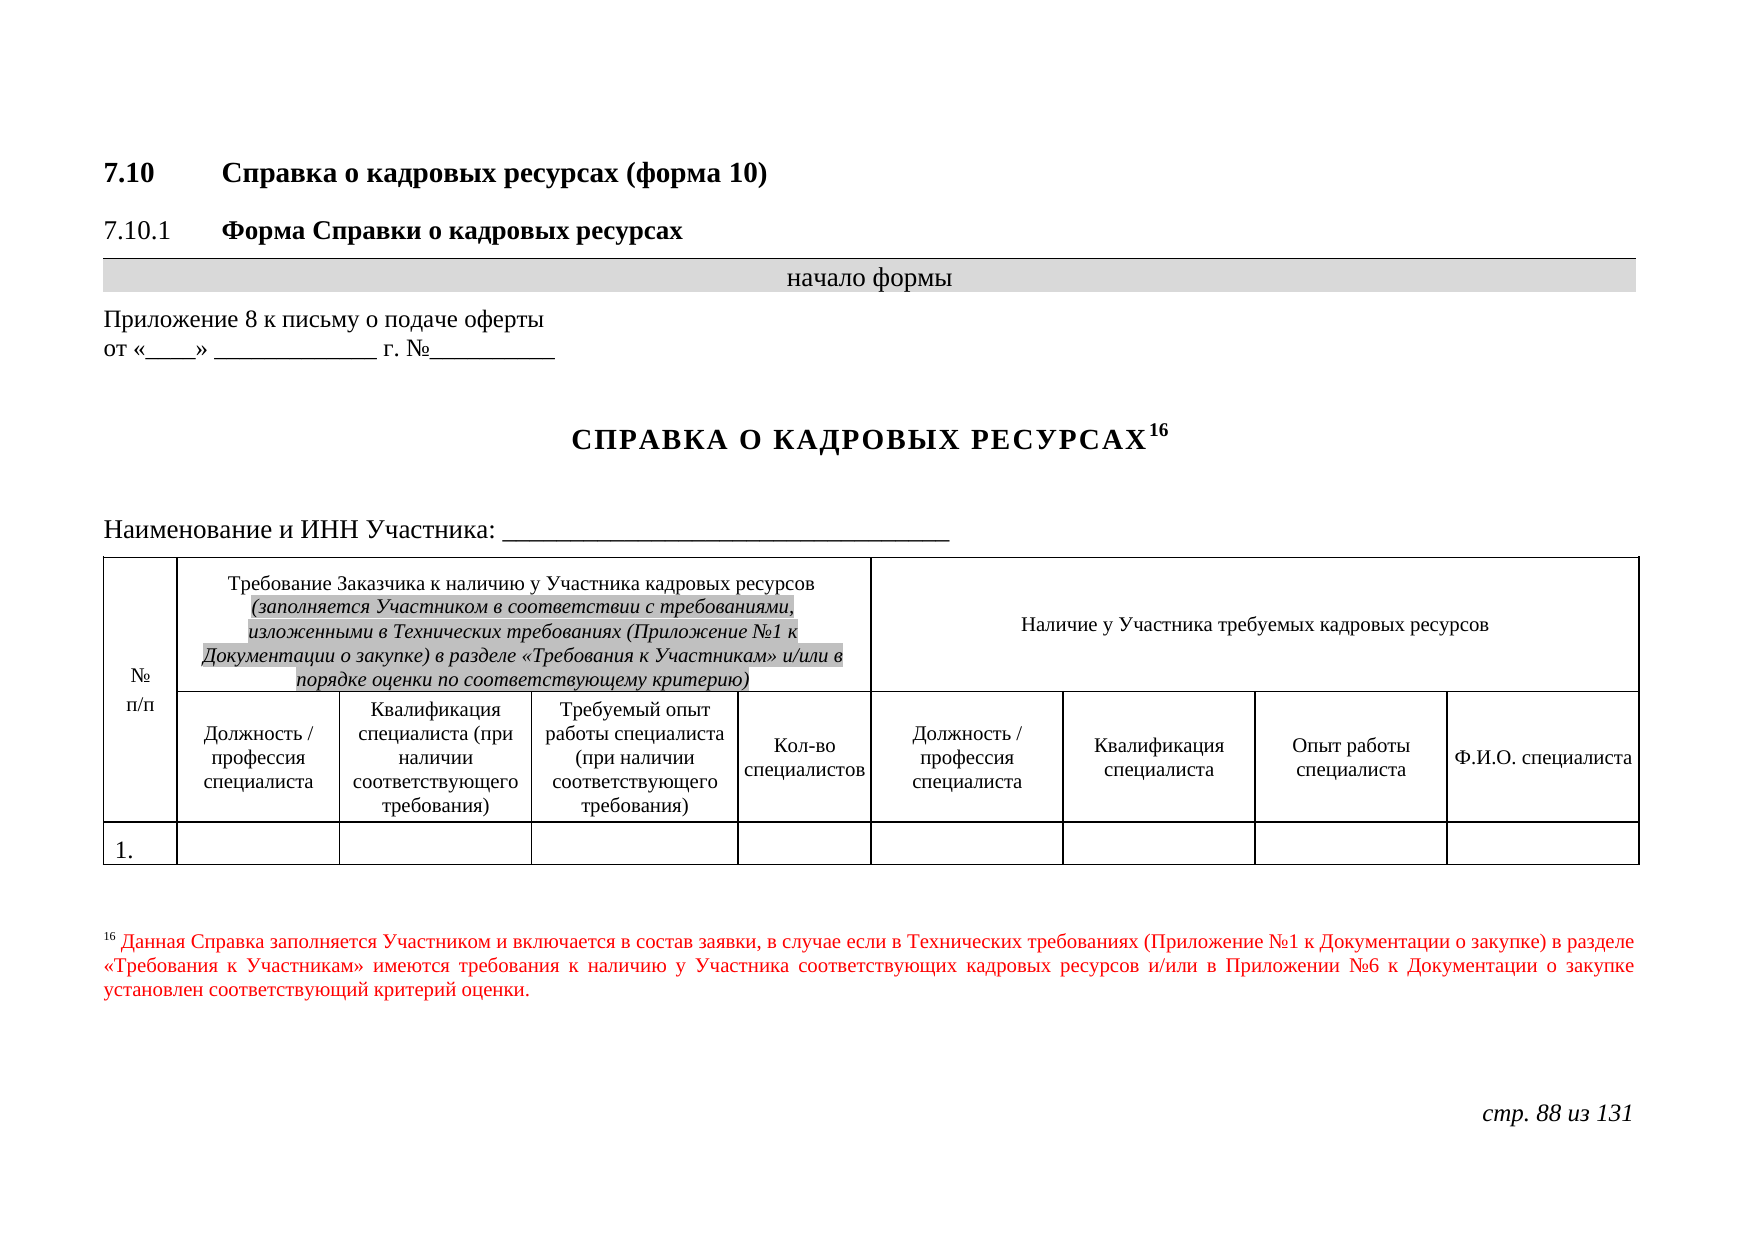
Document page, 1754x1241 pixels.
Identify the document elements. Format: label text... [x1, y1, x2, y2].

table_cell [739, 823, 870, 864]
text Наименование и ИНН Участника: _________________________________ [103, 513, 1636, 544]
table_cell Ф.И.О. специалиста [1448, 692, 1638, 821]
table_header Наличие у Участника требуемых кадровых ресурсов [872, 558, 1638, 691]
table_cell [532, 823, 737, 864]
text Форма Справки о кадровых ресурсах [103, 214, 1636, 245]
table_cell Должность / профессия специалиста [178, 692, 339, 821]
table_cell [1448, 823, 1638, 864]
table_cell Квалификация специалиста (при наличии соответствующего требования) [340, 692, 531, 821]
table_header Требование Заказчика к наличию у Участника кадровых ресурсов (заполняется Участником в соответствии с требованиями, изложенными в Технических требованиях (Приложение №1 к Документации о закупке) в разделе «Требования к Участникам» и/или в порядке оценки по соответствующему критерию) [178, 558, 870, 691]
text Приложение 8 к письму о подаче оферты от «____» _____________ г. №__________ [103, 304, 1636, 362]
table_cell [104, 823, 176, 864]
table_cell Кол-во специалистов [739, 692, 870, 821]
text Справка о кадровых ресурсах [103, 418, 1636, 457]
table_cell [178, 823, 339, 864]
table_cell [340, 823, 531, 864]
table_cell Опыт работы специалиста [1256, 692, 1446, 821]
table_cell [1064, 823, 1254, 864]
table_cell [872, 823, 1062, 864]
subtitle Справка о кадровых ресурсах (форма 10) [103, 156, 1636, 189]
table_header № п/п [104, 558, 176, 821]
table_cell Должность / профессия специалиста [872, 692, 1062, 821]
table_cell Требуемый опыт работы специалиста (при наличии соответствующего требования) [532, 692, 737, 821]
table_cell Квалификация специалиста [1064, 692, 1254, 821]
table_cell [1256, 823, 1446, 864]
text начало формы [103, 259, 1636, 292]
